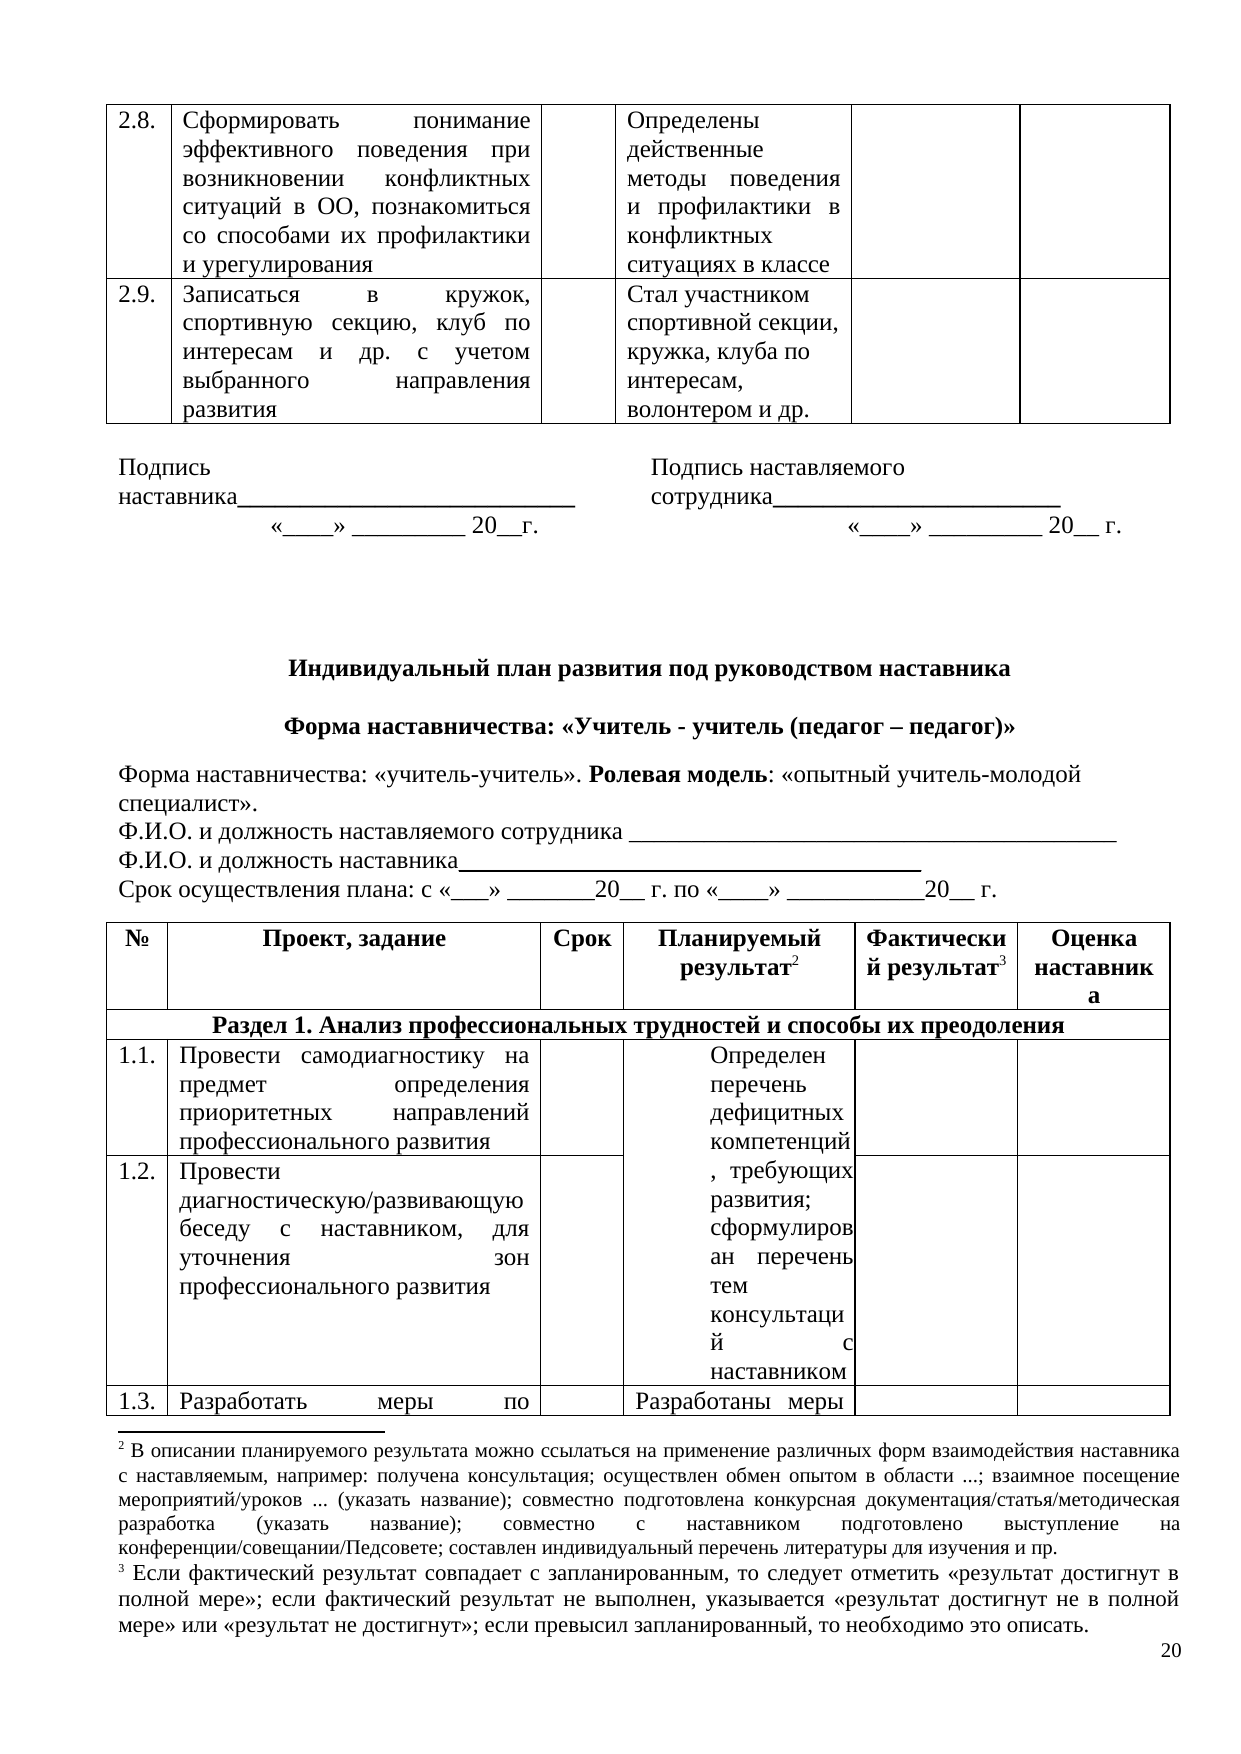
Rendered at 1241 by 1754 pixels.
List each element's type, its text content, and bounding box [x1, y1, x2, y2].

table_cell [1018, 1040, 1169, 1155]
table_cell [856, 1040, 1017, 1155]
table_cell [541, 1386, 623, 1415]
table_cell [1018, 1386, 1169, 1415]
table_cell [852, 105, 1019, 278]
table_cell 2.8. [107, 105, 171, 278]
table_header Проект, задание [168, 923, 540, 1009]
table_cell 1.3. [107, 1386, 167, 1415]
table_cell Сформировать понимание эффективного поведения при возникновении конфликтных ситуаций в ОО, познакомиться со способами их профилактики и урегулирования [172, 105, 541, 278]
table_header № [107, 923, 167, 1009]
table_cell Провести диагностическую/развивающую беседу с наставником, для уточнения зон профессионального развития [168, 1156, 540, 1385]
table_cell 2.9. [107, 279, 171, 422]
table_cell [1018, 1156, 1169, 1385]
table_cell Раздел 1. Анализ профессиональных трудностей и способы их преодоления [107, 1010, 1169, 1039]
table_header Срок [541, 923, 623, 1009]
table_header Планируемый результат [624, 923, 854, 1009]
table_cell [541, 1040, 623, 1155]
table_cell Провести самодиагностику на предмет определения приоритетных направлений профессионального развития [168, 1040, 540, 1155]
table_cell Записаться в кружок, спортивную секцию, клуб по интересам и др. с учетом выбранного направления развития [172, 279, 541, 422]
table_cell Определены действенные методы поведения и профилактики в конфликтных ситуациях в классе [616, 105, 851, 278]
table_cell [542, 105, 615, 278]
text Ф.И.О. и должность наставляемого сотрудника _______________________________________ [118, 816, 1181, 845]
table_cell [542, 279, 615, 422]
table_header Фактический результат [856, 923, 1017, 1009]
text Срок осуществления плана: с «___» _______20__ г. по «____» ___________20__ г. [118, 874, 1181, 903]
table_cell [1021, 105, 1169, 278]
table_cell Стал участником спортивной секции, кружка, клуба по интересам, волонтером и др. [616, 279, 851, 422]
table_cell [856, 1156, 1017, 1385]
table_cell 1.2. [107, 1156, 167, 1385]
table_cell [541, 1156, 623, 1385]
text Ф.И.О. и должность наставника_____________________________________ [118, 845, 1181, 874]
table_cell [1021, 279, 1169, 422]
text Форма наставничества: «Учитель - учитель (педагог – педагог)» [118, 711, 1181, 740]
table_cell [624, 1386, 854, 1415]
text Индивидуальный план развития под руководством наставника [118, 653, 1181, 682]
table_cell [168, 1386, 540, 1415]
table_header Подпись наставника___________________________ «____» _________ 20__г. [107, 452, 639, 538]
table_cell 1.1. [107, 1040, 167, 1155]
table_header Подпись наставляемого сотрудника_______________________ «____» _________ 20__ г. [639, 452, 1133, 538]
table_cell [856, 1386, 1017, 1415]
table_header Оценка наставника [1018, 923, 1169, 1009]
table_cell Определен перечень дефицитных компетенций, требующих развития; сформулирован перечень тем консультаций с наставником [624, 1040, 854, 1385]
table_cell [852, 279, 1019, 422]
text Форма наставничества: «учитель-учитель». Ролевая модель: «опытный учитель-молодой специалист». [118, 759, 1181, 816]
